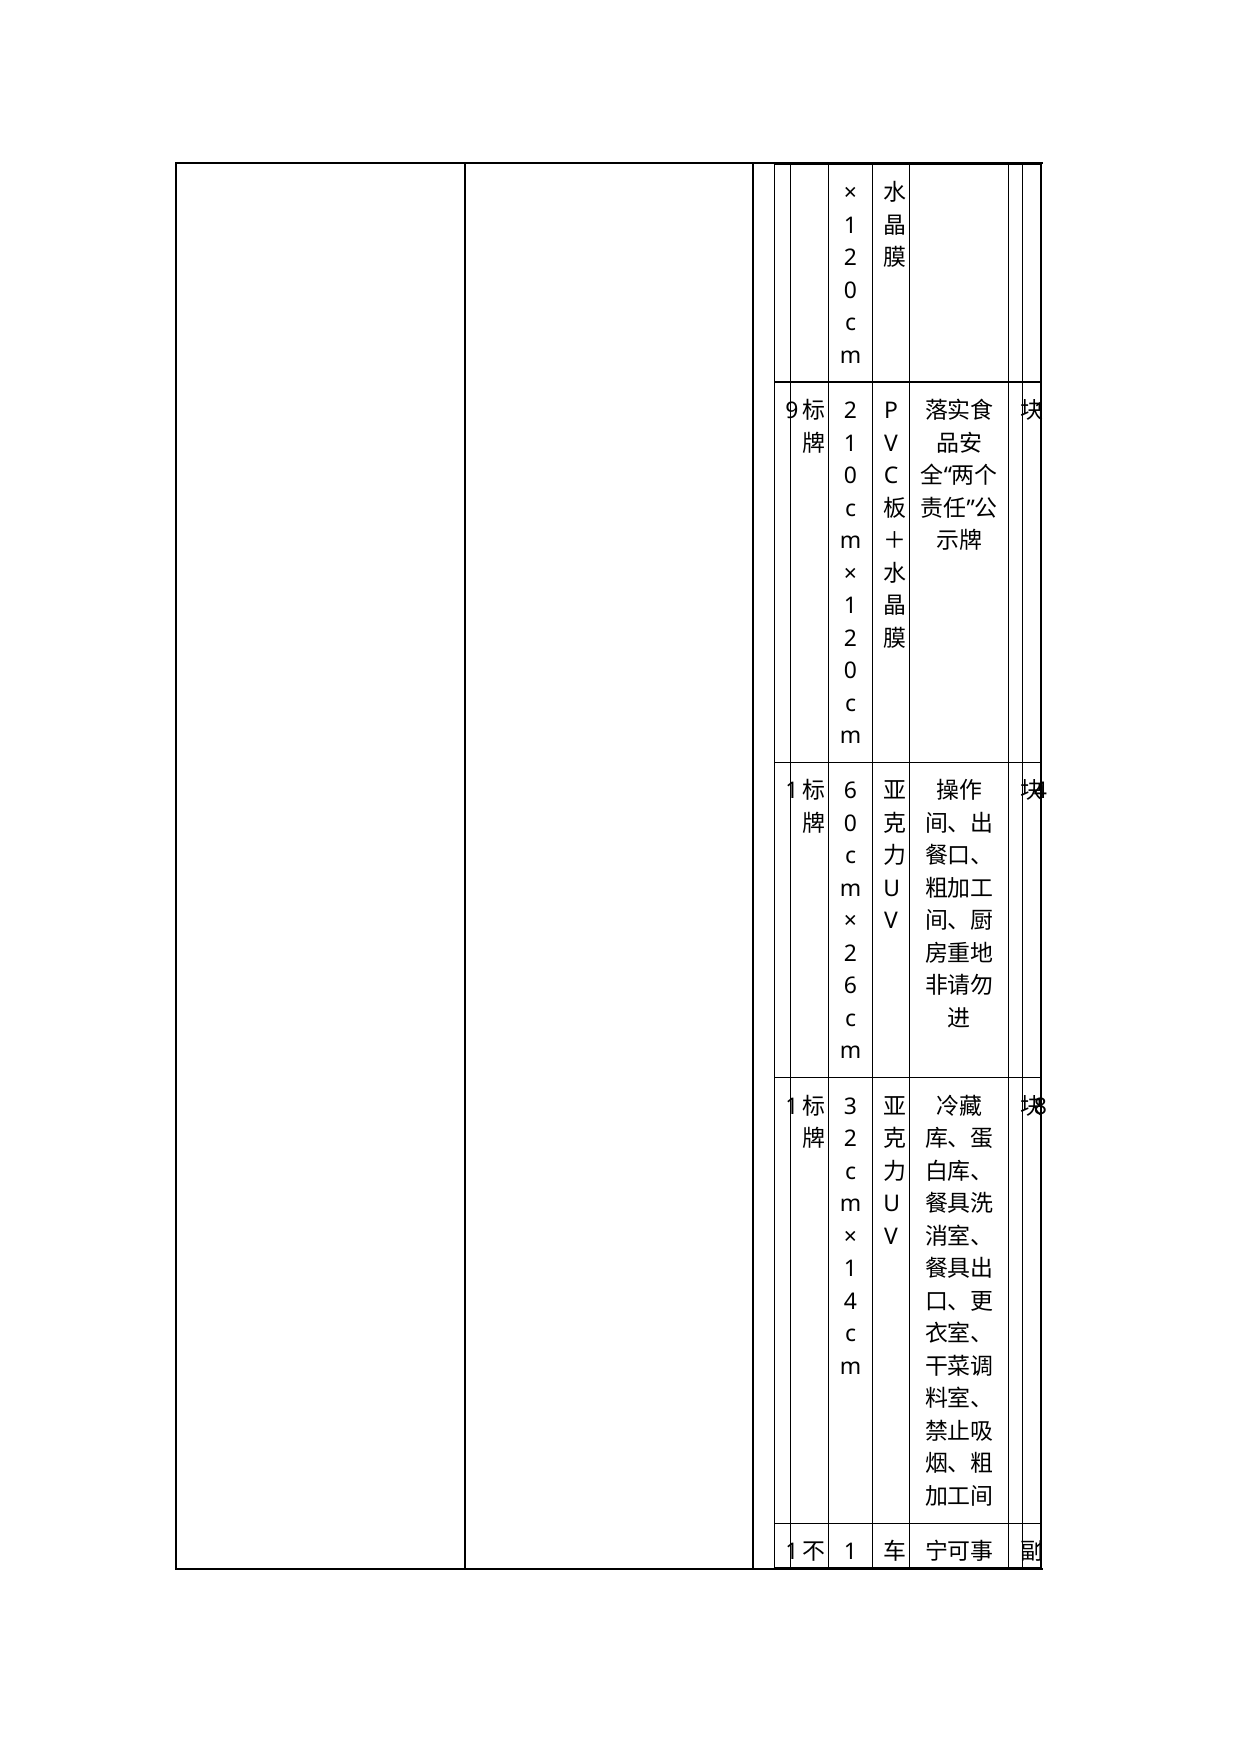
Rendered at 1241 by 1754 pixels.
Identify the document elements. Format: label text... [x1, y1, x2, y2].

table_cell [1023, 1524, 1040, 1567]
table_cell [775, 383, 790, 762]
table_cell [910, 763, 1008, 1077]
table_cell [1009, 763, 1022, 1077]
table_cell [873, 1078, 909, 1523]
table_cell [829, 763, 872, 1077]
table_cell [910, 1078, 1008, 1523]
table_cell [1009, 165, 1022, 381]
table_cell [910, 165, 1008, 381]
table_cell [791, 383, 828, 762]
table_cell [1009, 1524, 1022, 1567]
table_cell [829, 383, 872, 762]
table_cell [466, 164, 752, 1568]
table_cell [775, 763, 790, 1077]
table_cell [873, 383, 909, 762]
table_cell [775, 1078, 790, 1523]
table_cell [1009, 383, 1022, 762]
table_cell [873, 763, 909, 1077]
table_cell [910, 383, 1008, 762]
table_cell [829, 1524, 872, 1567]
table_cell [873, 165, 909, 381]
table_cell [829, 165, 872, 381]
table_cell [1023, 383, 1040, 762]
table_cell [791, 1078, 828, 1523]
table_cell [791, 1524, 828, 1567]
table_cell [910, 1524, 1008, 1567]
table_cell [775, 1524, 790, 1567]
table_cell [873, 1524, 909, 1567]
table_cell [1023, 165, 1040, 381]
table_cell [754, 164, 774, 1568]
table_cell [791, 763, 828, 1077]
table_cell [1023, 763, 1040, 1077]
table_cell [1023, 1078, 1040, 1523]
table_cell 1 [177, 164, 464, 1568]
table_cell [829, 1078, 872, 1523]
table_cell [775, 165, 790, 381]
table_cell [1009, 1078, 1022, 1523]
table_cell [791, 165, 828, 381]
